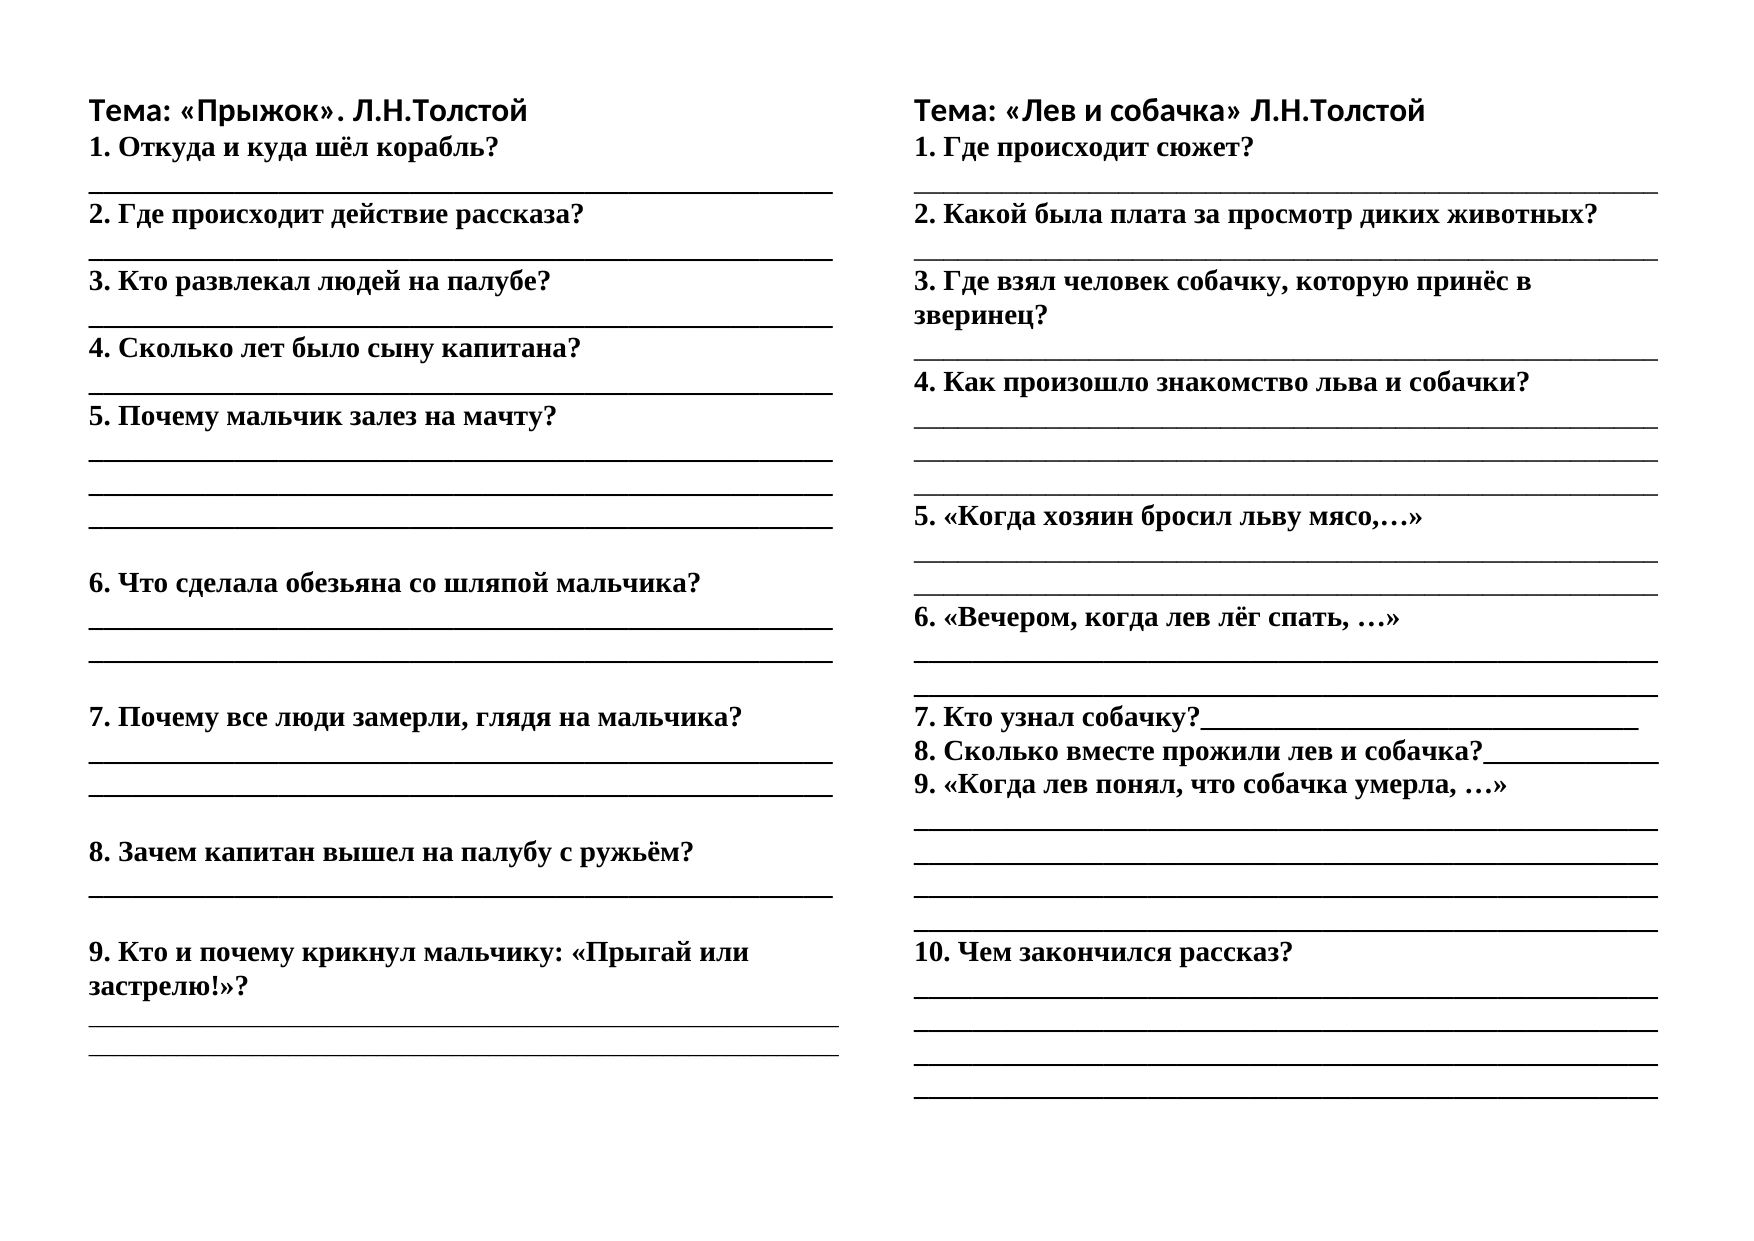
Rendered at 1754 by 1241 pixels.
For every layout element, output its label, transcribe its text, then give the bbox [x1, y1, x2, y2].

text ______________________________________________________________________________________________________ [89, 599, 840, 666]
text 3. Кто развлекал людей на палубе? [89, 263, 840, 297]
text ___________________________________________________ [89, 867, 840, 901]
text _________________________________________________________________________________________________________________________________________________________ [914, 398, 1665, 498]
text ___________________________________________________ [89, 230, 840, 263]
text 9. Кто и почему крикнул мальчику: «Прыгай или застрелю!»? [89, 934, 840, 1001]
text 5. «Когда хозяин бросил льву мясо,…» [914, 498, 1665, 532]
text ___________________________________________________ [914, 230, 1665, 263]
text ___________________________________________________ [89, 733, 840, 767]
text 4. Как произошло знакомство льва и собачки? [914, 364, 1665, 398]
text 7. Почему все люди замерли, глядя на мальчика? [89, 699, 840, 733]
text ___________________________________________________ [89, 297, 840, 331]
text 6. «Вечером, когда лев лёг спать, …» [914, 599, 1665, 632]
text ___________________________________________________ [914, 331, 1665, 364]
text 7. Кто узнал собачку?______________________________ [914, 699, 1665, 733]
text 10. Чем закончился рассказ? [914, 934, 1665, 968]
text 8. Зачем капитан вышел на палубу с ружьём? [89, 834, 840, 867]
text _________________________________________________________________________________________________________________________________________________________ [89, 431, 840, 532]
text 2. Какой была плата за просмотр диких животных? [914, 196, 1665, 230]
text 9. «Когда лев понял, что собачка умерла, …» [914, 767, 1665, 800]
text 8. Сколько вместе прожили лев и собачка?____________ [914, 733, 1665, 767]
text ____________________________________________________________________________________________________________________________________________________________________________________________________________ [914, 968, 1665, 1102]
text ___________________________________________________ [89, 364, 840, 398]
text Тема: «Лев и собачка» Л.Н.Толстой [914, 89, 1665, 129]
text Тема: «Прыжок». Л.Н.Толстой [89, 89, 840, 129]
text 1. Где происходит сюжет? [914, 129, 1665, 163]
text 3. Где взял человек собачку, которую принёс в зверинец? [914, 263, 1665, 331]
text 4. Сколько лет было сыну капитана? [89, 331, 840, 364]
text ___________________________________________________ [914, 163, 1665, 196]
text ____________________________________________________________ [89, 1030, 840, 1059]
text ______________________________________________________________________________________________________ [914, 632, 1665, 699]
text ___________________________________________________ [89, 163, 840, 196]
text ______________________________________________________________________________________________________ [914, 532, 1665, 599]
text ____________________________________________________________ [89, 1001, 840, 1030]
text 1. Откуда и куда шёл корабль? [89, 129, 840, 163]
text ___________________________________________________ [89, 767, 840, 800]
text ____________________________________________________________________________________________________________________________________________________________________________________________________________ [914, 800, 1665, 934]
text 6. Что сделала обезьяна со шляпой мальчика? [89, 565, 840, 599]
text 2. Где происходит действие рассказа? [89, 196, 840, 230]
text 5. Почему мальчик залез на мачту? [89, 398, 840, 431]
